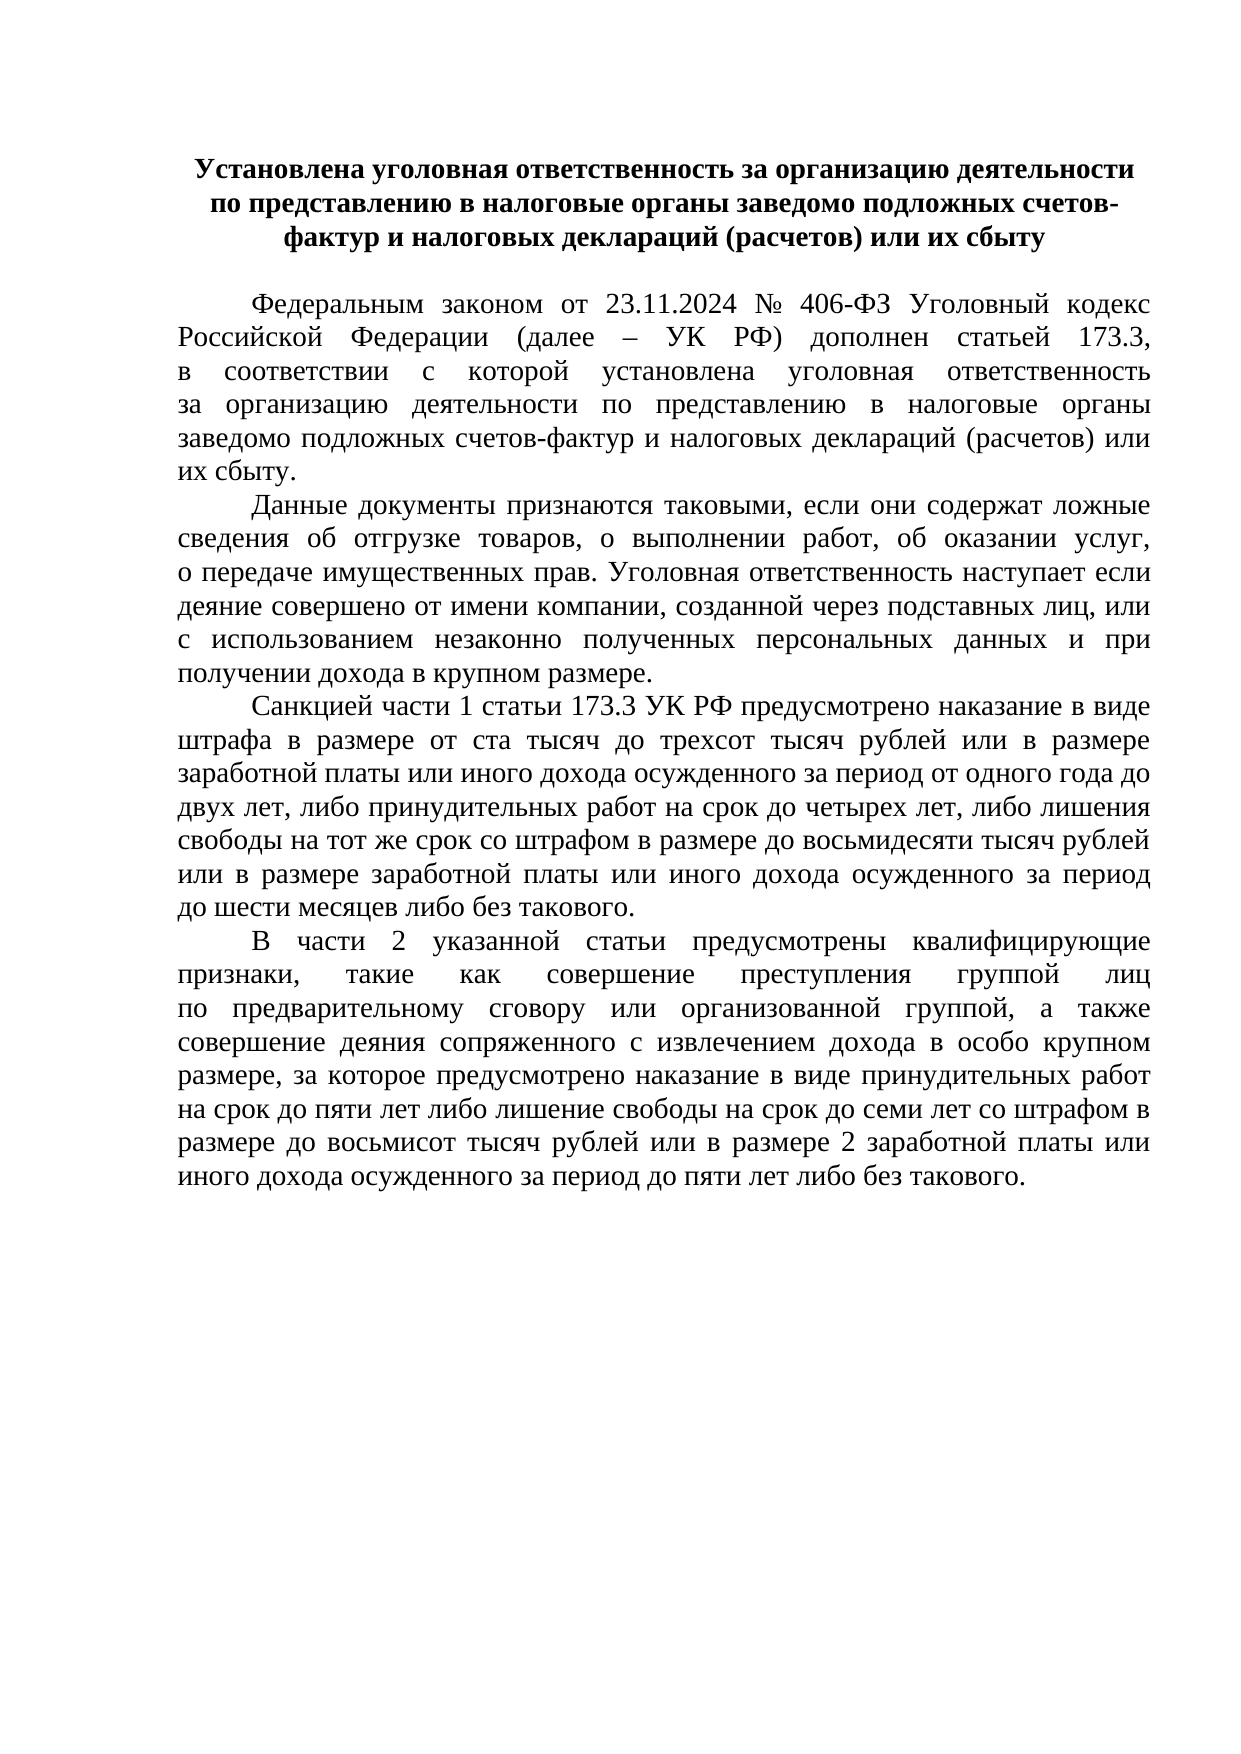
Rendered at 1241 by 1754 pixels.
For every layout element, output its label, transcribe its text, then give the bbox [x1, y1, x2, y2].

text В части 2 указанной статьи предусмотрены квалифицирующие признаки, такие как совершение преступления группой лиц по предварительному сговору или организованной группой, а также совершение деяния сопряженного с извлечением дохода в особо крупном размере, за которое предусмотрено наказание в виде принудительных работ на срок до пяти лет либо лишение свободы на срок до семи лет со штрафом в размере до восьмисот тысяч рублей или в размере 2 заработной платы или иного дохода осужденного за период до пяти лет либо без такового. [177, 923, 1152, 1191]
text Установлена уголовная ответственность за организацию деятельности по представлению в налоговые органы заведомо подложных счетов-фактур и налоговых деклараций (расчетов) или их сбыту [177, 118, 1152, 252]
text Санкцией части 1 статьи 173.3 УК РФ предусмотрено наказание в виде штрафа в размере от ста тысяч до трехсот тысяч рублей или в размере заработной платы или иного дохода осужденного за период от одного года до двух лет, либо принудительных работ на срок до четырех лет, либо лишения свободы на тот же срок со штрафом в размере до восьмидесяти тысяч рублей или в размере заработной платы или иного дохода осужденного за период до шести месяцев либо без такового. [177, 688, 1152, 923]
text Федеральным законом от 23.11.2024 № 406-ФЗ Уголовный кодекс Российской Федерации (далее – УК РФ) дополнен статьей 173.3, в соответствии с которой установлена уголовная ответственность за организацию деятельности по представлению в налоговые органы заведомо подложных счетов-фактур и налоговых деклараций (расчетов) или их сбыту. [177, 286, 1152, 487]
text Данные документы признаются таковыми, если они содержат ложные сведения об отгрузке товаров, о выполнении работ, об оказании услуг, о передаче имущественных прав. Уголовная ответственность наступает если деяние совершено от имени компании, созданной через подставных лиц, или с использованием незаконно полученных персональных данных и при получении дохода в крупном размере. [177, 487, 1152, 688]
